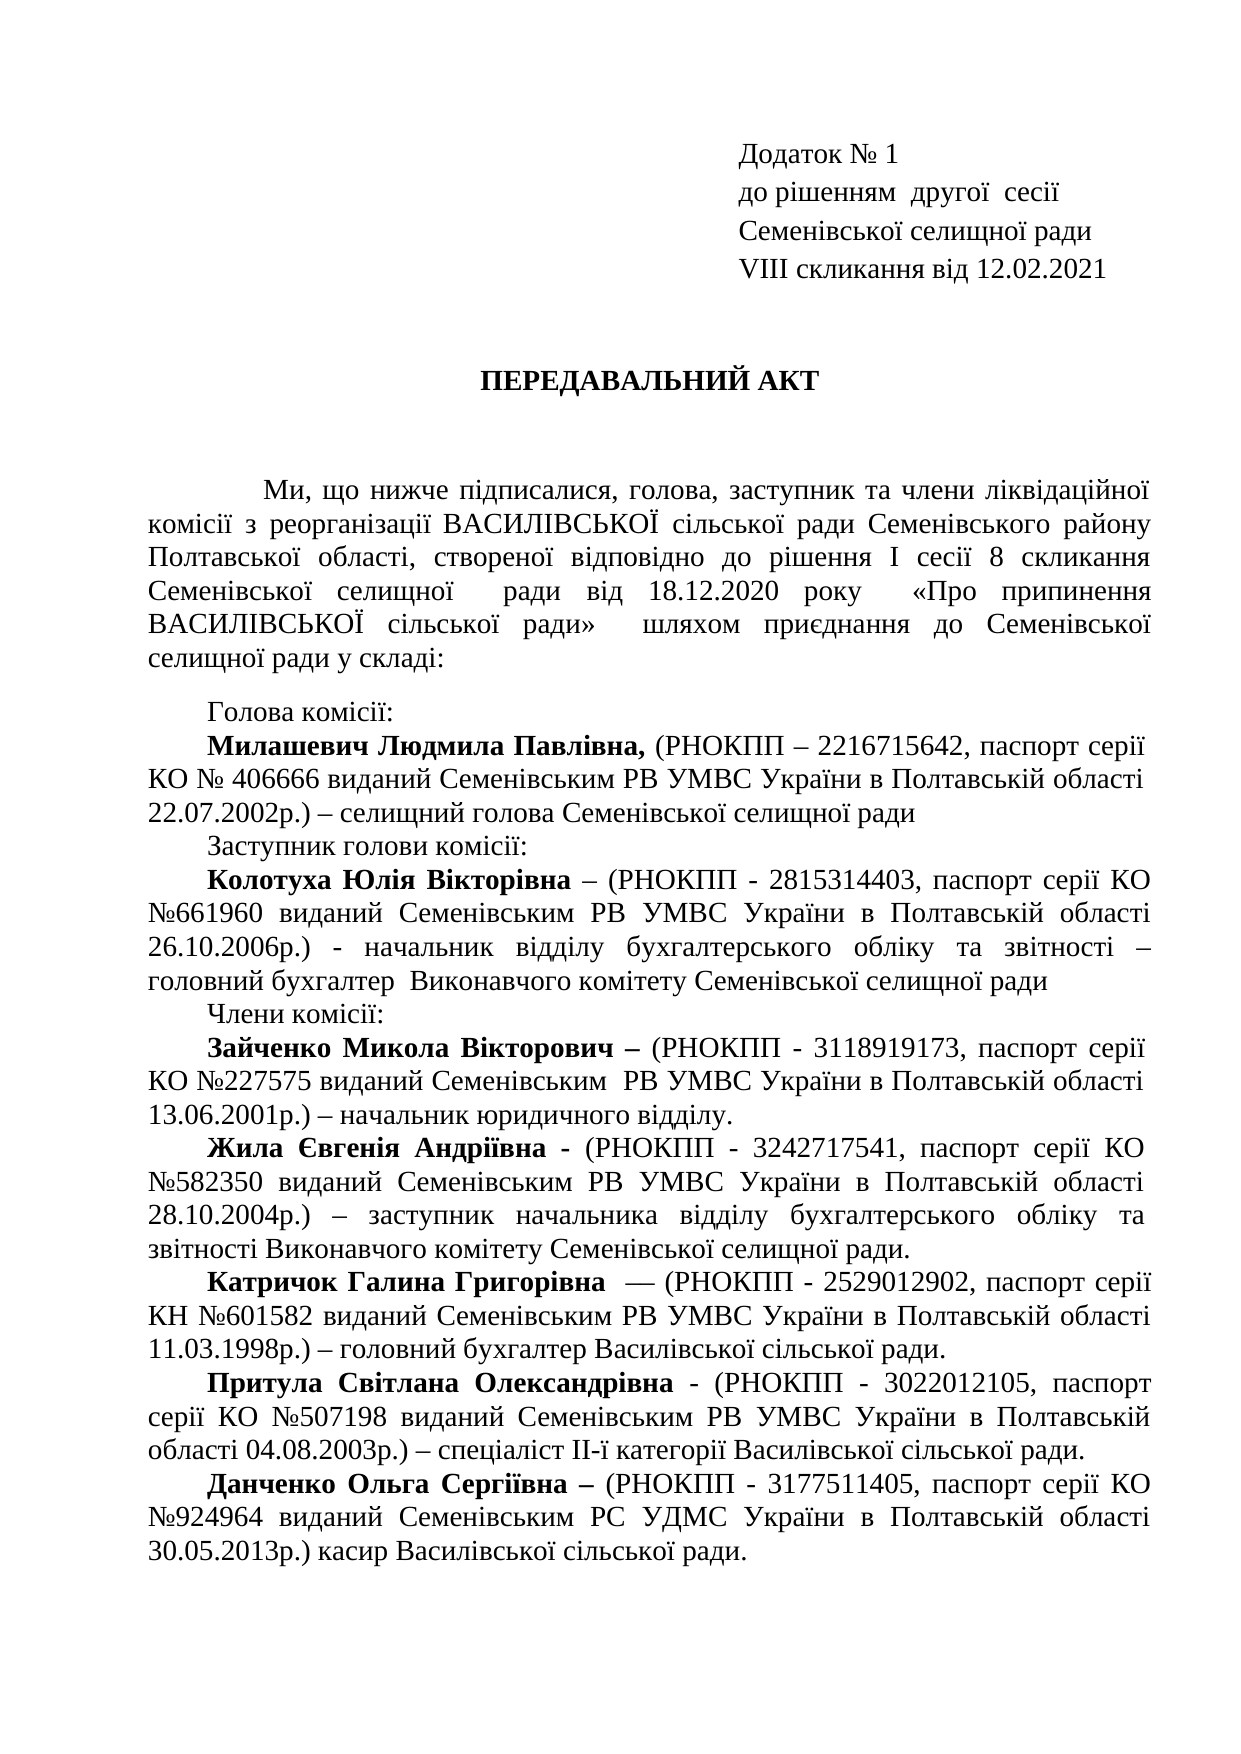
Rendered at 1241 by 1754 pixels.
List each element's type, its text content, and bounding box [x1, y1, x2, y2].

text Милашевич Людмила Павлівна, (РНОКПП – 2216715642, паспорт серії КО № 406666 виданий Семенівським РВ УМВС України в Полтавській області 22.07.2002р.) – селищний голова Семенівської селищної ради [148, 728, 1145, 828]
text Зайченко Микола Вікторович – (РНОКПП - 3118919173, паспорт серії КО №227575 виданий Семенівським РВ УМВС України в Полтавській області 13.06.2001р.) – начальник юридичного відділу. [148, 1030, 1145, 1130]
text Данченко Ольга Сергіївна – (РНОКПП - 3177511405, паспорт серії КО №924964 виданий Семенівським РС УДМС України в Полтавській області 30.05.2013р.) касир Василівської сільської ради. [148, 1466, 1152, 1566]
text Голова комісії: [148, 694, 1145, 728]
text Притула Світлана Олександрівна - (РНОКПП - 3022012105, паспорт серії КО №507198 виданий Семенівським РВ УМВС України в Полтавській області 04.08.2003р.) – спеціаліст ІІ-ї категорії Василівської сільської ради. [148, 1365, 1152, 1466]
text Додаток № 1 [738, 136, 1152, 169]
text до рішенням другої сесії [738, 174, 1152, 208]
text Катричок Галина Григорівна –– (РНОКПП - 2529012902, паспорт серії КН №601582 виданий Семенівським РВ УМВС України в Полтавській області 11.03.1998р.) – головний бухгалтер Василівської сільської ради. [148, 1264, 1152, 1365]
text Заступник голови комісії: [148, 828, 1145, 862]
text Жила Євгенія Андріївна - (РНОКПП - 3242717541, паспорт серії КО №582350 виданий Семенівським РВ УМВС України в Полтавській області 28.10.2004р.) – заступник начальника відділу бухгалтерського обліку та звітності Виконавчого комітету Семенівської селищної ради. [148, 1130, 1145, 1264]
text VIII скликання від 12.02.2021 [738, 251, 1152, 285]
text ПЕРЕДАВАЛЬНИЙ АКТ [148, 363, 1152, 397]
text Ми, що нижче підписалися, голова, заступник та члени ліквідаційної комісії з реорганізації ВАСИЛІВСЬКОЇ сільської ради Семенівського району Полтавської області, створеної відповідно до рішення І сесії 8 скликання Семенівської селищної ради від 18.12.2020 року «Про припинення ВАСИЛІВСЬКОЇ сільської ради» шляхом приєднання до Семенівської селищної ради у складі: [148, 472, 1152, 673]
text Колотуха Юлія Вікторівна – (РНОКПП - 2815314403, паспорт серії КО №661960 виданий Семенівським РВ УМВС України в Полтавській області 26.10.2006р.) - начальник відділу бухгалтерського обліку та звітності – головний бухгалтер Виконавчого комітету Семенівської селищної ради [148, 862, 1152, 996]
text Семенівської селищної ради [738, 213, 1152, 246]
text Члени комісії: [148, 996, 1145, 1030]
